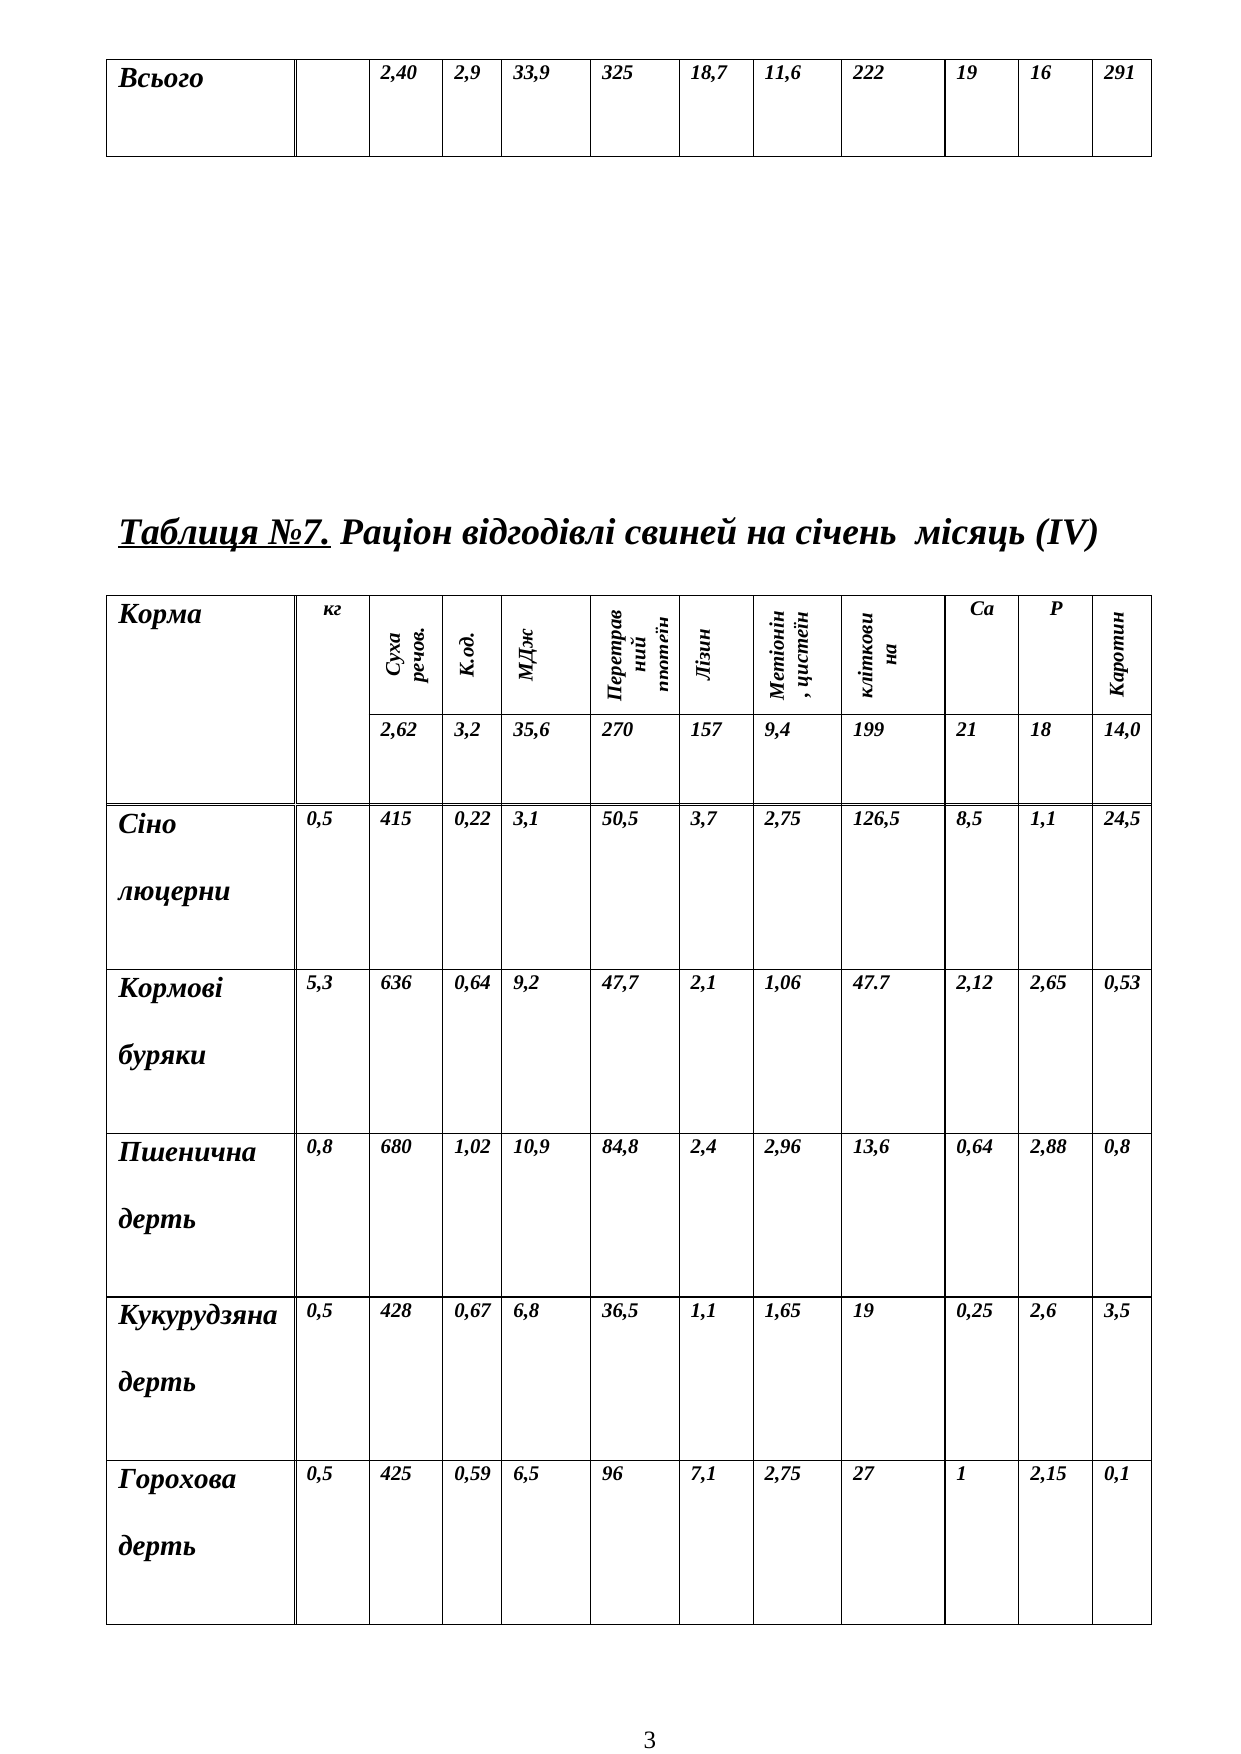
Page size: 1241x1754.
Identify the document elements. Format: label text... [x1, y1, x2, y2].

table_cell Сіно люцерни [107, 806, 294, 969]
table_cell 3,1 [502, 806, 590, 969]
table_cell 18 [1019, 715, 1092, 803]
table_cell 1,65 [754, 1298, 841, 1460]
table_cell 0,22 [443, 806, 501, 969]
table_cell 2,62 [370, 715, 442, 803]
table_cell 636 [370, 970, 442, 1133]
table_header кг [297, 596, 369, 803]
table_cell 2,40 [370, 60, 442, 156]
table_cell 47.7 [842, 970, 944, 1133]
table_cell 291 [1093, 60, 1151, 156]
table_cell 1,1 [680, 1298, 753, 1460]
table_header К.од. [443, 596, 501, 713]
table_cell 199 [842, 715, 944, 803]
table_cell 0,64 [443, 970, 501, 1133]
table_cell 3,2 [443, 715, 501, 803]
table_cell 2,4 [680, 1134, 753, 1296]
table_cell 428 [370, 1298, 442, 1460]
table_cell Горохова дерть [107, 1461, 294, 1624]
table_cell 325 [591, 60, 679, 156]
table_cell 27 [842, 1461, 944, 1624]
table_cell 270 [591, 715, 679, 803]
table_cell 21 [946, 715, 1018, 803]
table_cell 2,9 [443, 60, 501, 156]
table_cell 2,75 [754, 806, 841, 969]
table_header клітковина [842, 596, 944, 713]
table_header Лізин [680, 596, 753, 713]
table_header Са [946, 596, 1018, 713]
table_cell Кормові буряки [107, 970, 294, 1133]
table_cell 8,5 [946, 806, 1018, 969]
table_cell 0,5 [297, 806, 369, 969]
table_cell 36,5 [591, 1298, 679, 1460]
table_cell 96 [591, 1461, 679, 1624]
table_cell 7,1 [680, 1461, 753, 1624]
table_cell 47,7 [591, 970, 679, 1133]
table_cell 425 [370, 1461, 442, 1624]
table_cell 0,25 [946, 1298, 1018, 1460]
table_cell 2,65 [1019, 970, 1092, 1133]
table_cell 0,1 [1093, 1461, 1151, 1624]
table_cell 2,6 [1019, 1298, 1092, 1460]
table_cell 35,6 [502, 715, 590, 803]
table_cell 0,59 [443, 1461, 501, 1624]
table_header Каротин [1093, 596, 1151, 713]
table_cell 6,5 [502, 1461, 590, 1624]
table_cell 3,7 [680, 806, 753, 969]
table_cell 16 [1019, 60, 1092, 156]
table_cell 0,5 [297, 1298, 369, 1460]
table_header МДж [502, 596, 590, 713]
table_cell 2,96 [754, 1134, 841, 1296]
table_cell 0,5 [297, 1461, 369, 1624]
table_cell [297, 60, 369, 156]
table_cell 19 [842, 1298, 944, 1460]
table_cell 84,8 [591, 1134, 679, 1296]
table_cell Кукурудзяна дерть [107, 1298, 294, 1460]
table_cell 50,5 [591, 806, 679, 969]
table_cell 1,1 [1019, 806, 1092, 969]
table_cell 2,88 [1019, 1134, 1092, 1296]
table_cell 415 [370, 806, 442, 969]
table_cell 2,75 [754, 1461, 841, 1624]
table_cell 222 [842, 60, 944, 156]
table_cell 14,0 [1093, 715, 1151, 803]
table_cell 0,67 [443, 1298, 501, 1460]
table_cell 0,8 [1093, 1134, 1151, 1296]
table_cell 10,9 [502, 1134, 590, 1296]
table_cell 157 [680, 715, 753, 803]
table_cell 9,4 [754, 715, 841, 803]
table_cell 0,8 [297, 1134, 369, 1296]
table_header Метіонін, цистеїн [754, 596, 841, 713]
table_cell 0,53 [1093, 970, 1151, 1133]
table_header Корма [107, 596, 294, 803]
table_cell 18,7 [680, 60, 753, 156]
table_header Перетравний протеїн [591, 596, 679, 713]
table_cell 2,15 [1019, 1461, 1092, 1624]
table_cell 1 [946, 1461, 1018, 1624]
table_cell 19 [946, 60, 1018, 156]
table_cell 3,5 [1093, 1298, 1151, 1460]
table_cell 680 [370, 1134, 442, 1296]
table_cell 2,1 [680, 970, 753, 1133]
table_cell Пшенична дерть [107, 1134, 294, 1296]
table_cell 9,2 [502, 970, 590, 1133]
table_cell 126,5 [842, 806, 944, 969]
table_cell 24,5 [1093, 806, 1151, 969]
table_cell 0,64 [946, 1134, 1018, 1296]
title Таблиця №7. Раціон відгодівлі свиней на січень місяць (IV) [118, 509, 1181, 552]
table_cell 11,6 [754, 60, 841, 156]
table_cell Всього [107, 60, 294, 156]
table_header Суха речов. [370, 596, 442, 713]
table_cell 2,12 [946, 970, 1018, 1133]
table_header Р [1019, 596, 1092, 713]
table_cell 1,02 [443, 1134, 501, 1296]
table_cell 13,6 [842, 1134, 944, 1296]
table_cell 5,3 [297, 970, 369, 1133]
table_cell 6,8 [502, 1298, 590, 1460]
table_cell 1,06 [754, 970, 841, 1133]
table_cell 33,9 [502, 60, 590, 156]
